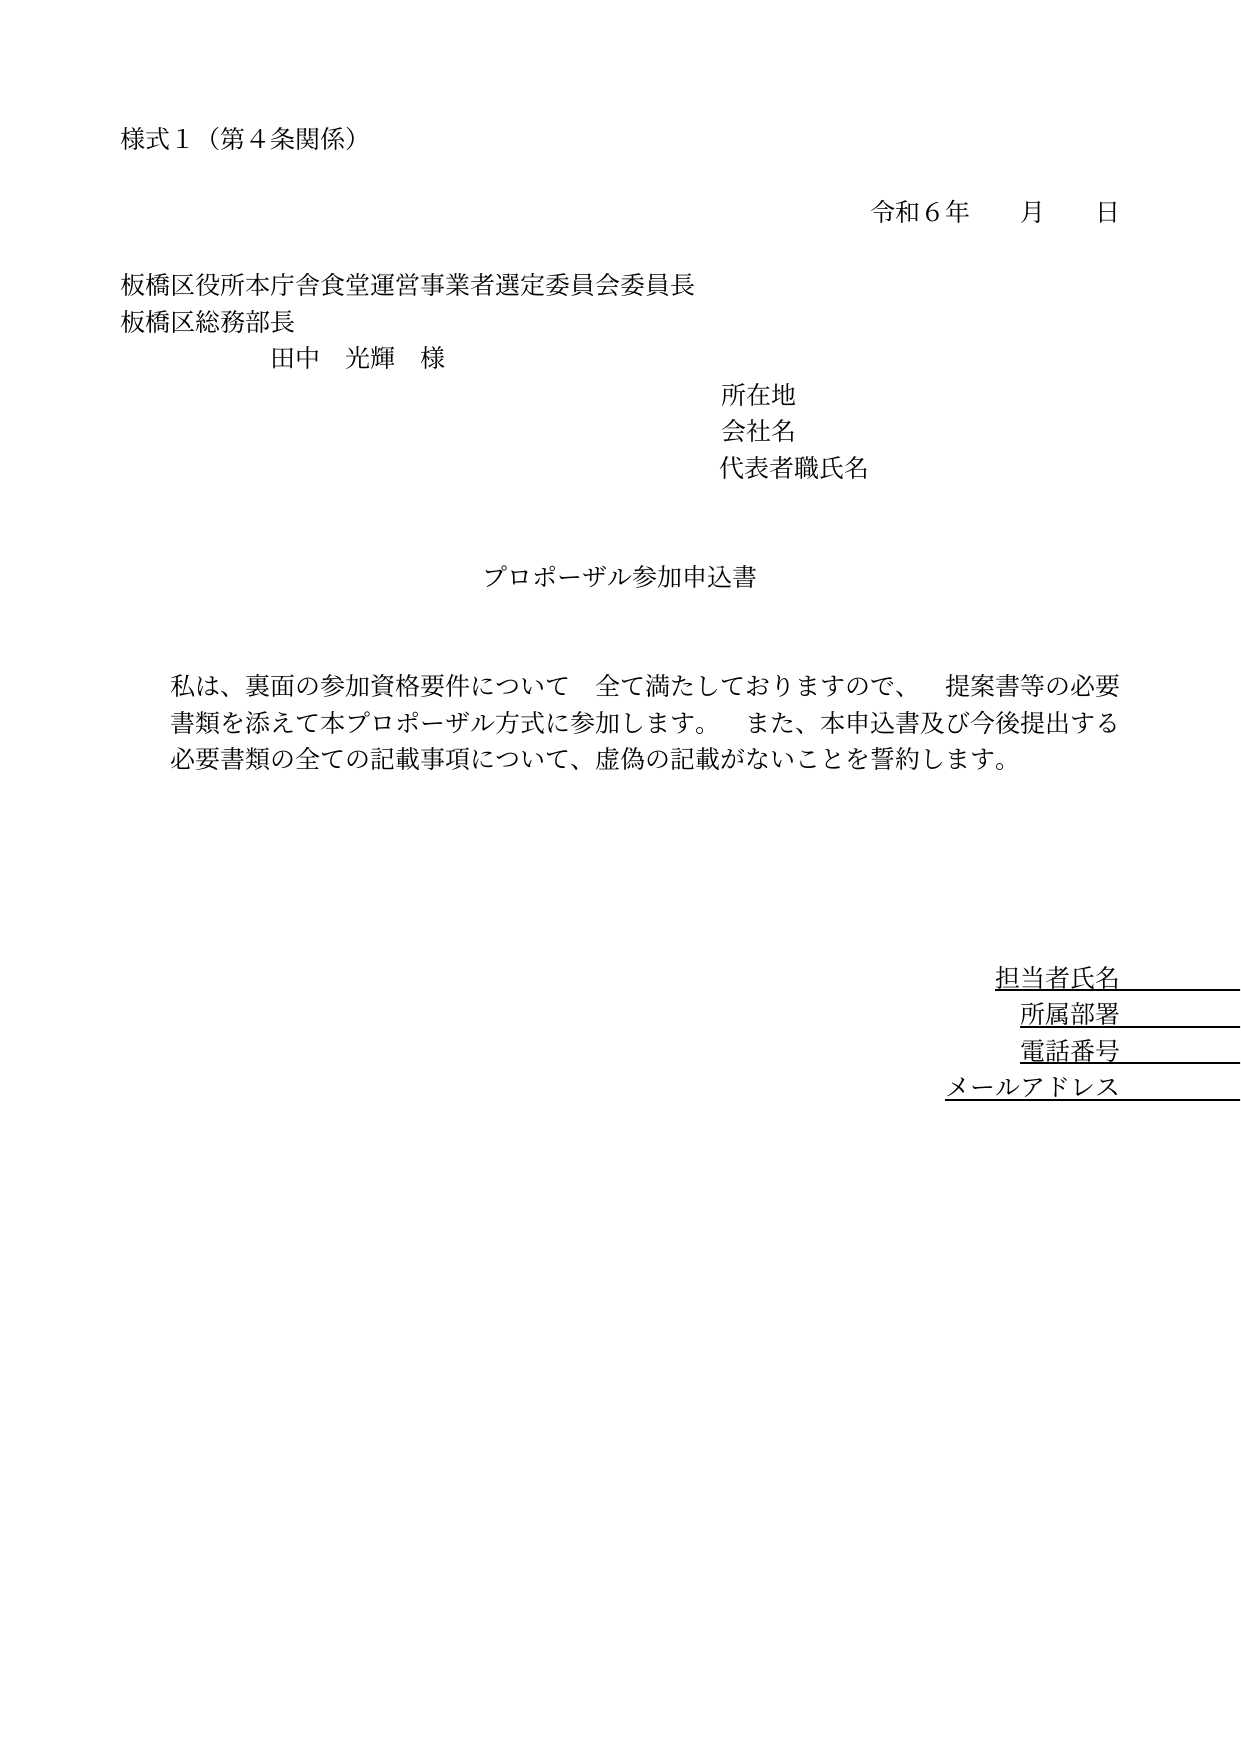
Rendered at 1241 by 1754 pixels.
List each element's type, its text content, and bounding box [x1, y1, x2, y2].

text メールアドレス [120, 1068, 1120, 1104]
text 代表者職氏名 [120, 448, 869, 484]
text 板橋区総務部長 [120, 302, 1019, 339]
text プロポーザル参加申込書 [120, 557, 1120, 594]
text 田中 光輝 様 [120, 339, 1019, 375]
text 令和６年 月 日 [120, 193, 1120, 229]
text 様式１（第４条関係） [120, 120, 1120, 156]
text 私は、裏面の参加資格要件について 全て満たしておりますので、 提案書等の必要書類を添えて本プロポーザル方式に参加します。 また、本申込書及び今後提出する必要書類の全ての記載事項について、虚偽の記載がないことを誓約します。 [120, 667, 1120, 776]
text 所在地 [120, 375, 796, 412]
text 所属部署 [120, 995, 1120, 1031]
text 会社名 [120, 412, 796, 448]
text 電話番号 [120, 1031, 1120, 1068]
text 板橋区役所本庁舎食堂運営事業者選定委員会委員長 [120, 266, 1019, 302]
text 担当者氏名 [120, 958, 1120, 995]
